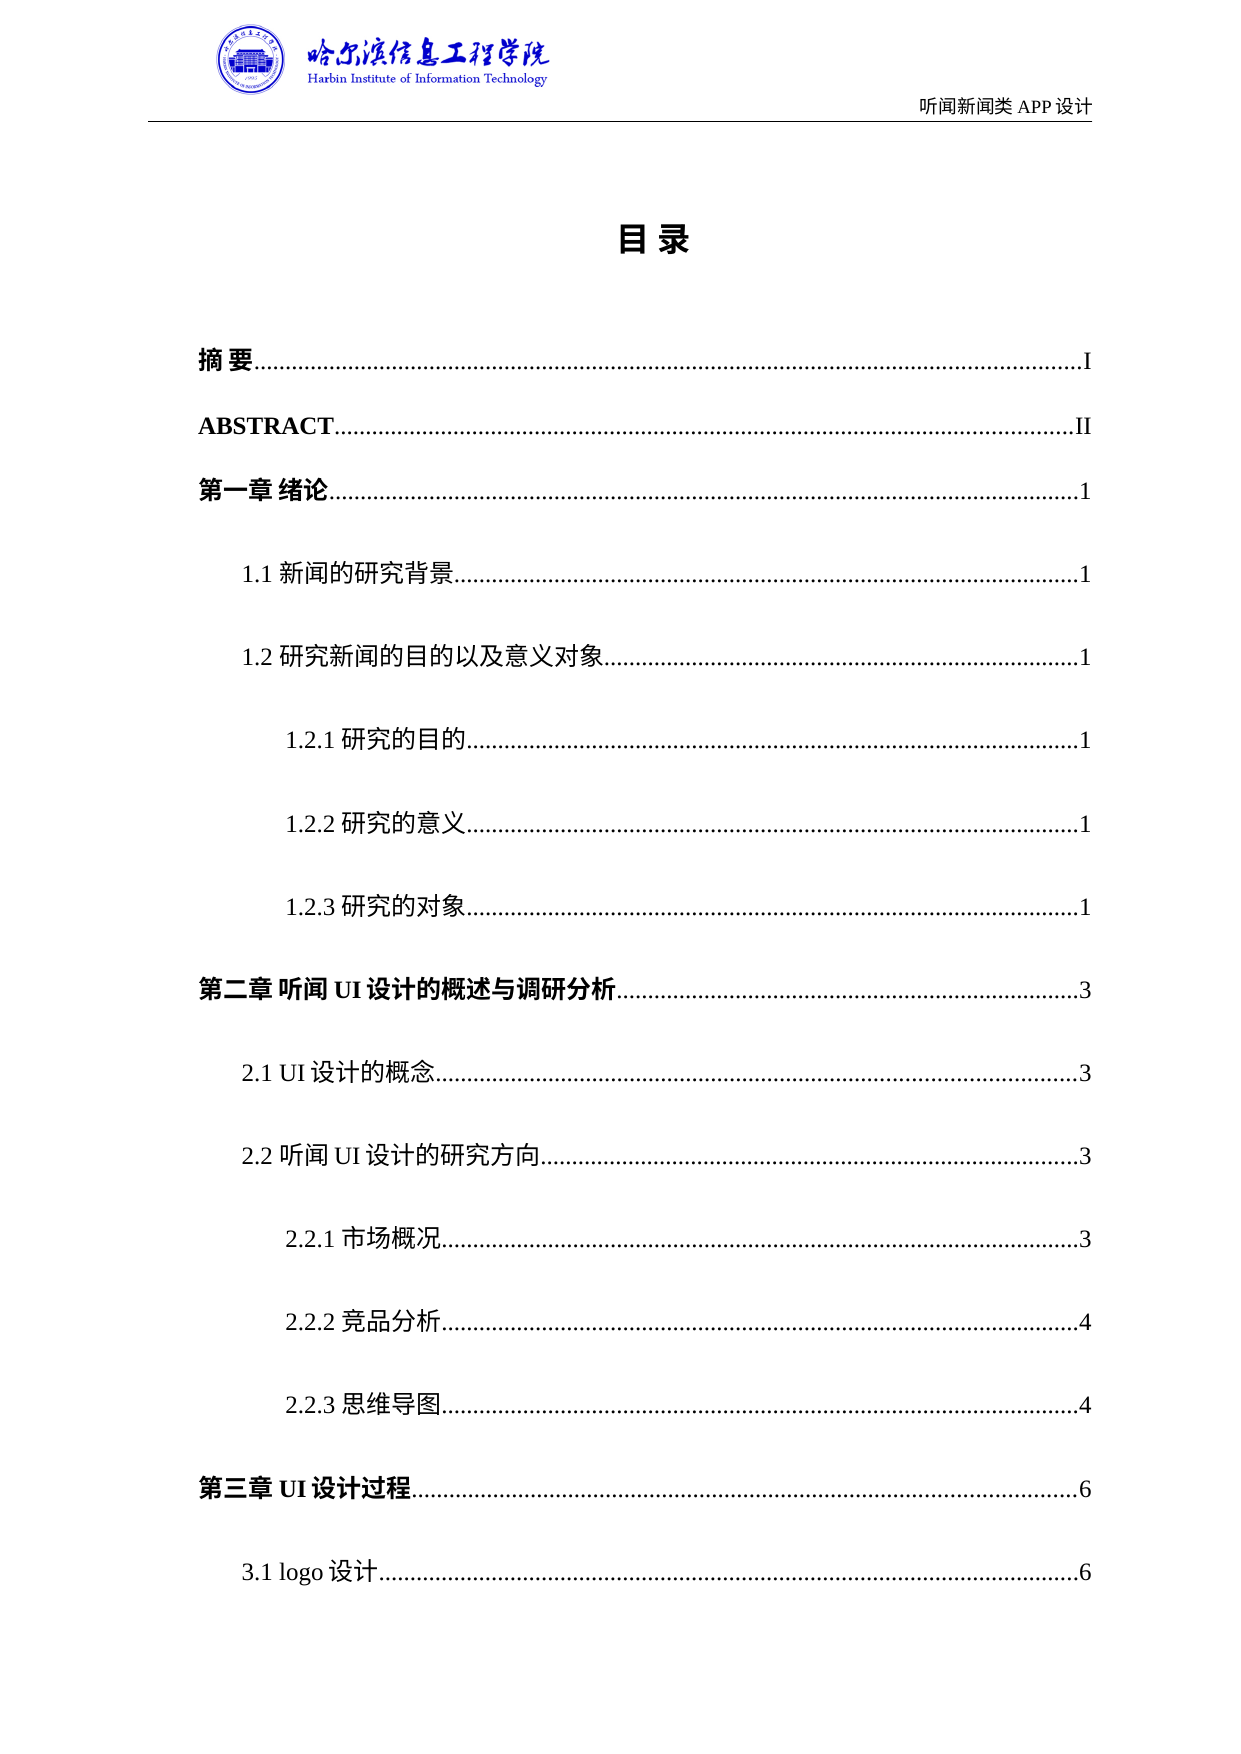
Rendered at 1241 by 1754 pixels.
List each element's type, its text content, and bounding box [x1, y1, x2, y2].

text 2.2.1 市场概况 3 [235, 1204, 1092, 1269]
text 2.2.3 思维导图 4 [235, 1371, 1092, 1436]
text 2.2.2 竞品分析 4 [235, 1287, 1092, 1352]
text 第三章 UI设计过程 6 [148, 1454, 1092, 1519]
text 1.1 新闻的研究背景 1 [191, 539, 1092, 604]
text 3.1 logo设计 6 [191, 1537, 1092, 1602]
text 第一章 绪论 1 [148, 456, 1092, 521]
text 2.1 UI设计的概念 3 [191, 1038, 1092, 1103]
text 目 录 [148, 204, 1092, 269]
text ABSTRACT II [148, 409, 1092, 442]
text 1.2.1 研究的目的 1 [235, 706, 1092, 771]
text 1.2.3 研究的对象 1 [235, 872, 1092, 937]
text 1.2 研究新闻的目的以及意义对象 1 [191, 622, 1092, 687]
text 1.2.2 研究的意义 1 [235, 789, 1092, 854]
text 摘 要 I [148, 326, 1092, 391]
text 第二章 听闻UI设计的概述与调研分析 3 [148, 955, 1092, 1020]
text 2.2 听闻UI设计的研究方向 3 [191, 1121, 1092, 1186]
picture [208, 11, 562, 101]
